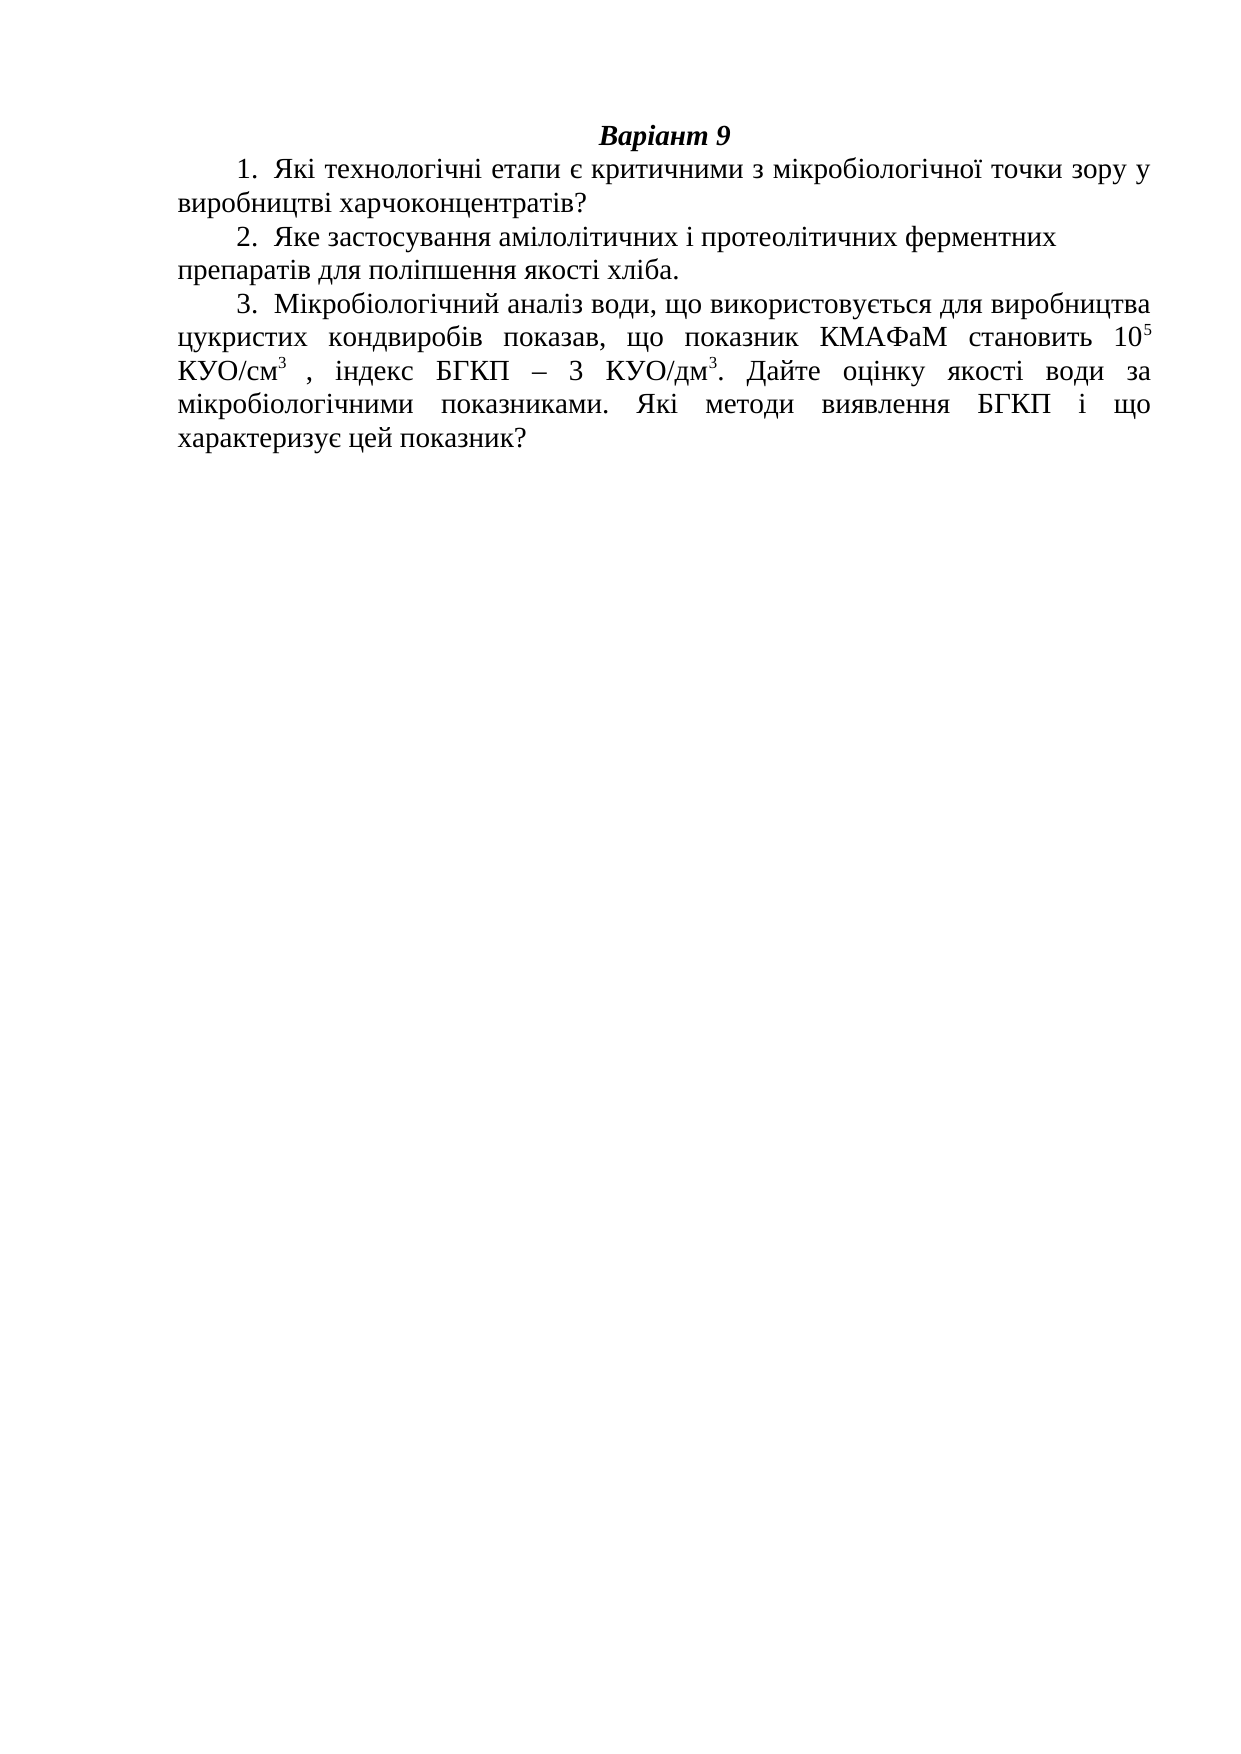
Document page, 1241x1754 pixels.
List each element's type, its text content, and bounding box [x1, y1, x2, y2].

list Які технологічні етапи є критичними з мікробіологічної точки зору у виробництві харчоконцентратів? [177, 152, 1152, 219]
list Мікробіологічний аналіз води, що використовується для виробництва цукристих кондвиробів показав, що показник КМАФаМ становить 105 КУО/см3 , індекс БГКП – 3 КУО/дм3. Дайте оцінку якості води за мікробіологічними показниками. Які методи виявлення БГКП і що характеризує цей показник? [177, 286, 1152, 453]
text Варіант 9 [177, 118, 1152, 152]
list Яке застосування амілолітичних і протеолітичних ферментних препаратів для поліпшення якості хліба. [177, 219, 1152, 286]
